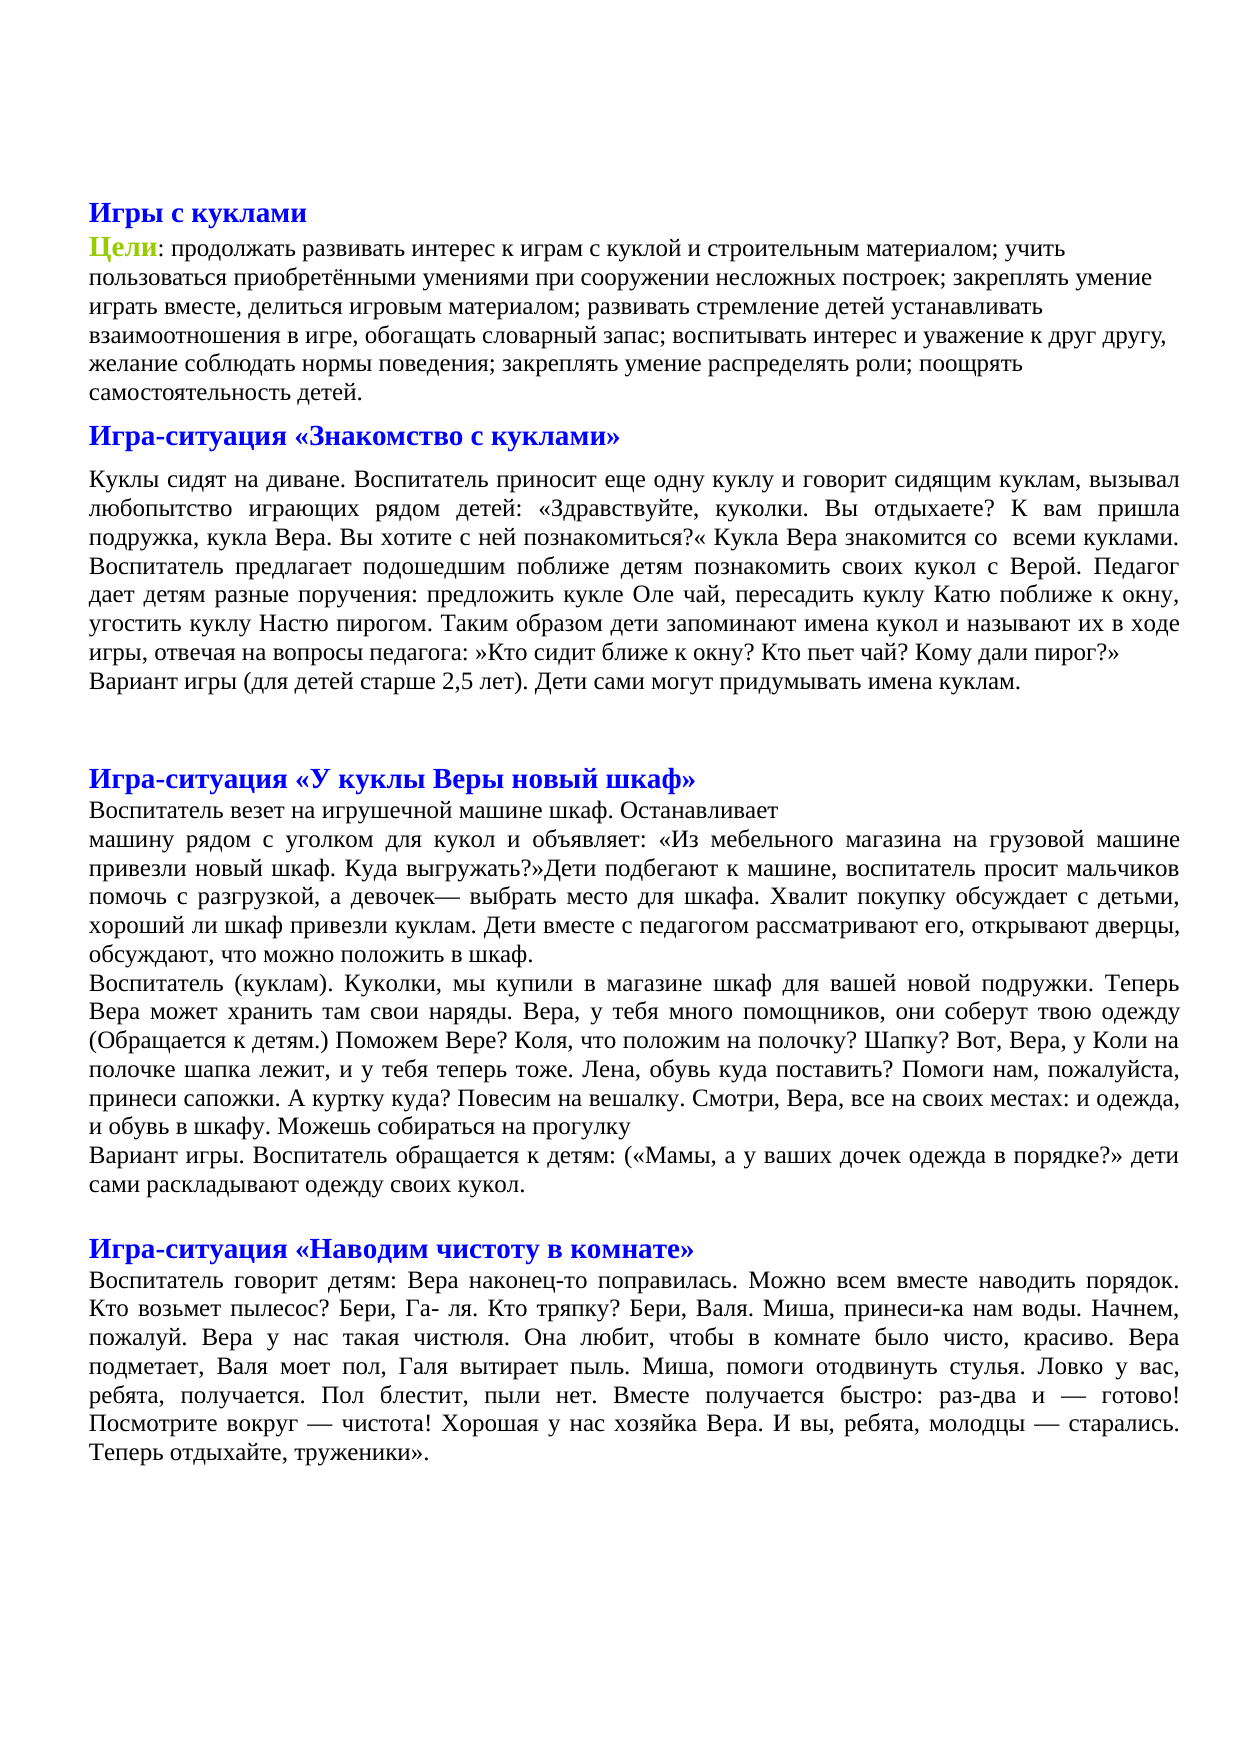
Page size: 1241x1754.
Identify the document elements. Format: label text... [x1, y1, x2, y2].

text Вариант игры (для детей старше 2,5 лет). Дети сами могут придумывать имена куклам. [89, 666, 1181, 694]
text Вариант игры. Воспитатель обращается к детям: («Мамы, а у ваших дочек одежда в порядке?» дети сами раскладывают одежду своих кукол. [89, 1140, 1181, 1198]
text Игра-ситуация «У куклы Веры новый шкаф» [89, 762, 1181, 795]
text Воспитатель (куклам). Куколки, мы купили в магазине шкаф для вашей новой подружки. Теперь Вера может хранить там свои наряды. Вера, у тебя много помощников, они соберут твою одежду (Обращается к детям.) Поможем Вере? Коля, что положим на полочку? Шапку? Вот, Вера, у Коли на полочке шапка лежит, и у тебя теперь тоже. Лена, обувь куда поставить? Помоги нам, пожалуйста, принеси сапожки. А куртку куда? Повесим на вешалку. Смотри, Вера, все на своих местах: и одежда, и обувь в шкафу. Можешь собираться на прогулку [89, 968, 1181, 1140]
text Игра-ситуация «Знакомство с куклами» [89, 418, 1181, 452]
text машину рядом с уголком для кукол и объявляет: «Из мебельного магазина на грузовой машине привезли новый шкаф. Куда выгружать?»Дети подбегают к машине, воспитатель просит мальчиков помочь с разгрузкой, а девочек— выбрать место для шкафа. Хвалит покупку обсуждает с детьми, хороший ли шкаф привезли куклам. Дети вместе с педагогом рассматривают его, открывают дверцы, обсуждают, что можно положить в шкаф. [89, 824, 1181, 968]
text Воспитатель везет на игрушечной машине шкаф. Останавливает [89, 795, 1181, 824]
text Игры с куклами [89, 195, 1181, 229]
text Куклы сидят на диване. Воспитатель приносит еще одну куклу и говорит сидящим куклам, вызывал любопытство играющих рядом детей: «Здравствуйте, куколки. Вы отдыхаете? К вам пришла подружка, кукла Вера. Вы хотите с ней познакомиться?« Кукла Вера знакомится со всеми куклами. Воспитатель предлагает подошедшим поближе детям познакомить своих кукол с Верой. Педагог дает детям разные поручения: предложить кукле Оле чай, пересадить куклу Катю поближе к окну, угостить куклу Настю пирогом. Таким образом дети запоминают имена кукол и называют их в ходе игры, отвечая на вопросы педагога: »Кто сидит ближе к окну? Кто пьет чай? Кому дали пирог?» [89, 464, 1181, 666]
text Цели: продолжать развивать интерес к играм с куклой и строительным материалом; учить пользоваться приобретёнными умениями при сооружении несложных построек; закреплять умение играть вместе, делиться игровым материалом; развивать стремление детей устанавливать взаимоотношения в игре, обогащать словарный запас; воспитывать интерес и уважение к друг другу, желание соблюдать нормы поведения; закреплять умение распределять роли; поощрять самостоятельность детей. [89, 229, 1181, 406]
text Игра-ситуация «Наводим чистоту в комнате» [89, 1231, 1181, 1265]
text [89, 1265, 1181, 1466]
